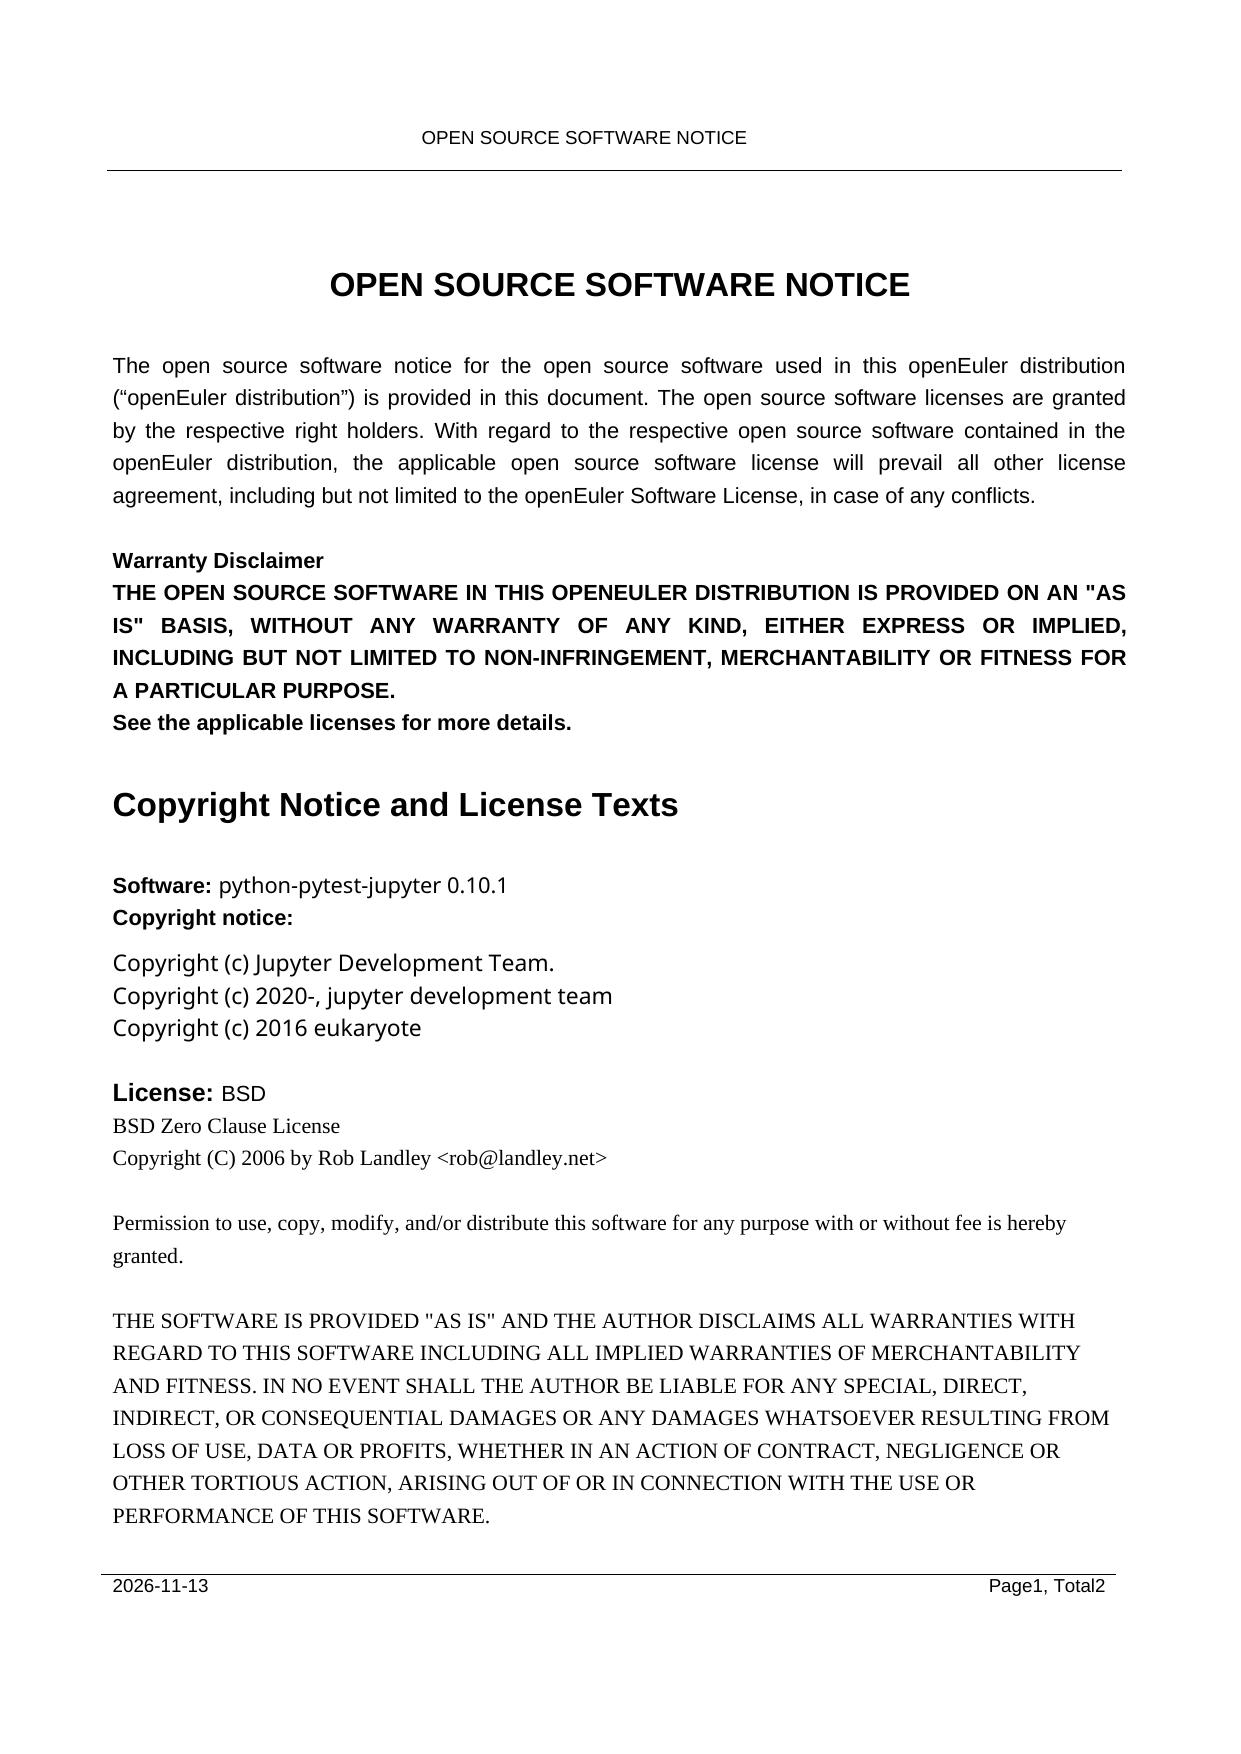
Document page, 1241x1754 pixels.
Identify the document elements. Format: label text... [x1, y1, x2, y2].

text License: BSD [112, 1077, 1128, 1109]
text Copyright Notice and License Texts [112, 771, 1128, 836]
text THE OPEN SOURCE SOFTWARE IN THIS OPENEULER DISTRIBUTION IS PROVIDED ON AN "AS IS" BASIS, WITHOUT ANY WARRANTY OF ANY KIND, EITHER EXPRESS OR IMPLIED, INCLUDING BUT NOT LIMITED TO NON-INFRINGEMENT, MERCHANTABILITY OR FITNESS FOR A PARTICULAR PURPOSE. See the applicable licenses for more details. [112, 576, 1128, 739]
text Warranty Disclaimer [112, 544, 1128, 576]
text BSD Zero Clause License Copyright (C) 2006 by Rob Landley <rob@landley.net> Permission to use, copy, modify, and/or distribute this software for any purpose with or without fee is hereby granted. THE SOFTWARE IS PROVIDED "AS IS" AND THE AUTHOR DISCLAIMS ALL WARRANTIES WITH REGARD TO THIS SOFTWARE INCLUDING ALL IMPLIED WARRANTIES OF MERCHANTABILITY AND FITNESS. IN NO EVENT SHALL THE AUTHOR BE LIABLE FOR ANY SPECIAL, DIRECT, INDIRECT, OR CONSEQUENTIAL DAMAGES OR ANY DAMAGES WHATSOEVER RESULTING FROM LOSS OF USE, DATA OR PROFITS, WHETHER IN AN ACTION OF CONTRACT, NEGLIGENCE OR OTHER TORTIOUS ACTION, ARISING OUT OF OR IN CONNECTION WITH THE USE OR PERFORMANCE OF THIS SOFTWARE. [112, 1109, 1128, 1564]
title Software: python-pytest-jupyter 0.10.1 [112, 869, 1128, 901]
text Copyright notice: [112, 901, 1128, 934]
text The open source software notice for the open source software used in this openEuler distribution (“openEuler distribution”) is provided in this document. The open source software licenses are granted by the respective right holders. With regard to the respective open source software contained in the openEuler distribution, the applicable open source software license will prevail all other license agreement, including but not limited to the openEuler Software License, in case of any conflicts. [112, 349, 1128, 511]
text OPEN SOURCE SOFTWARE NOTICE [112, 251, 1128, 316]
text Copyright (c) Jupyter Development Team. Copyright (c) 2020-, jupyter development team Copyright (c) 2016 eukaryote [112, 947, 1128, 1077]
